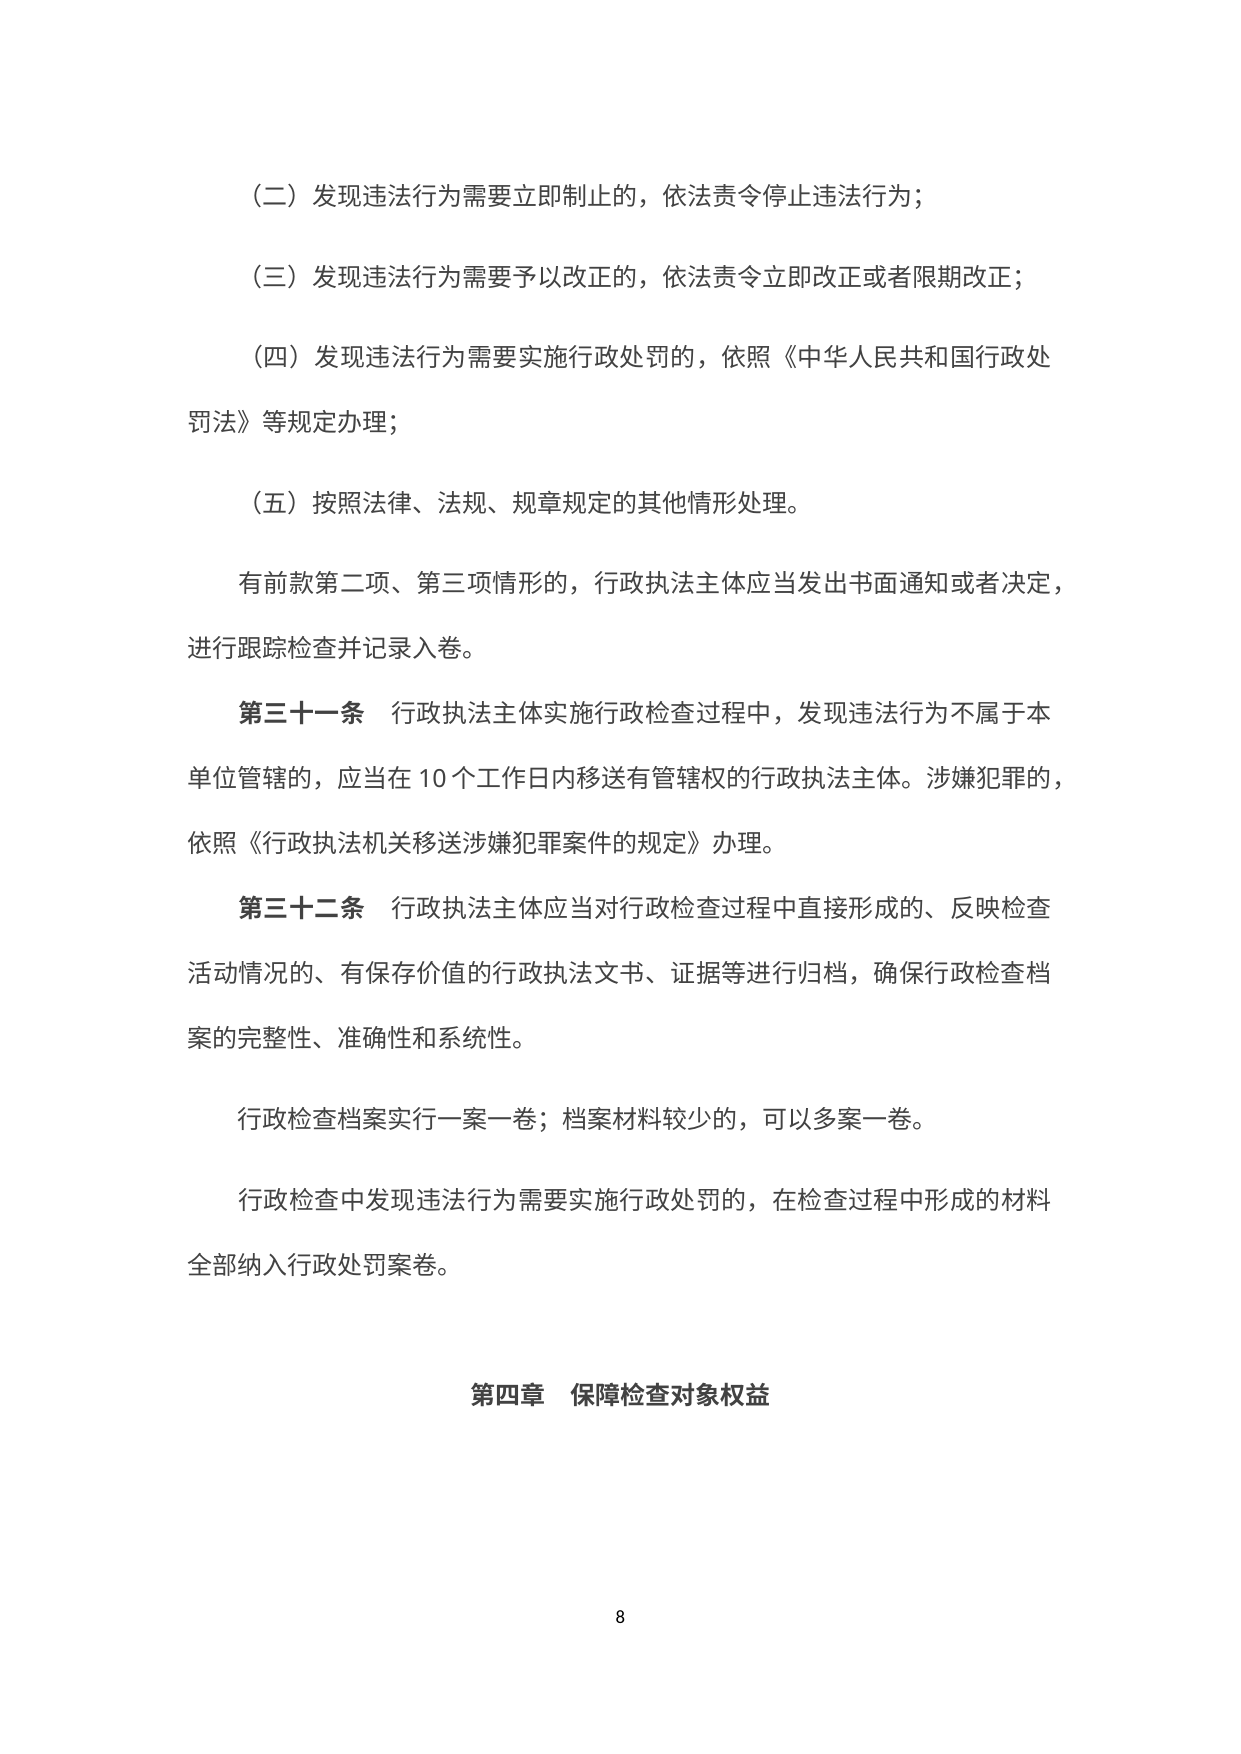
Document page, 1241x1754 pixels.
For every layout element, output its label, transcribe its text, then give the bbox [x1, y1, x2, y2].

text （三）发现违法行为需要予以改正的，依法责令立即改正或者限期改正； [187, 243, 1053, 308]
text （五）按照法律、法规、规章规定的其他情形处理。 [187, 469, 1053, 534]
text 行政检查档案实行一案一卷；档案材料较少的，可以多案一卷。 [187, 1085, 1053, 1150]
text 第四章 保障检查对象权益 [187, 1361, 1053, 1426]
text 第三十一条 行政执法主体实施行政检查过程中，发现违法行为不属于本单位管辖的，应当在10个工作日内移送有管辖权的行政执法主体。涉嫌犯罪的，依照《行政执法机关移送涉嫌犯罪案件的规定》办理。 [187, 679, 1053, 874]
text 行政检查中发现违法行为需要实施行政处罚的，在检查过程中形成的材料全部纳入行政处罚案卷。 [187, 1166, 1053, 1296]
text 有前款第二项、第三项情形的，行政执法主体应当发出书面通知或者决定，进行跟踪检查并记录入卷。 [187, 549, 1053, 679]
text 第三十二条 行政执法主体应当对行政检查过程中直接形成的、反映检查活动情况的、有保存价值的行政执法文书、证据等进行归档，确保行政检查档案的完整性、准确性和系统性。 [187, 874, 1053, 1069]
text （二）发现违法行为需要立即制止的，依法责令停止违法行为； [187, 162, 1053, 227]
text （四）发现违法行为需要实施行政处罚的，依照《中华人民共和国行政处罚法》等规定办理； [187, 323, 1053, 453]
